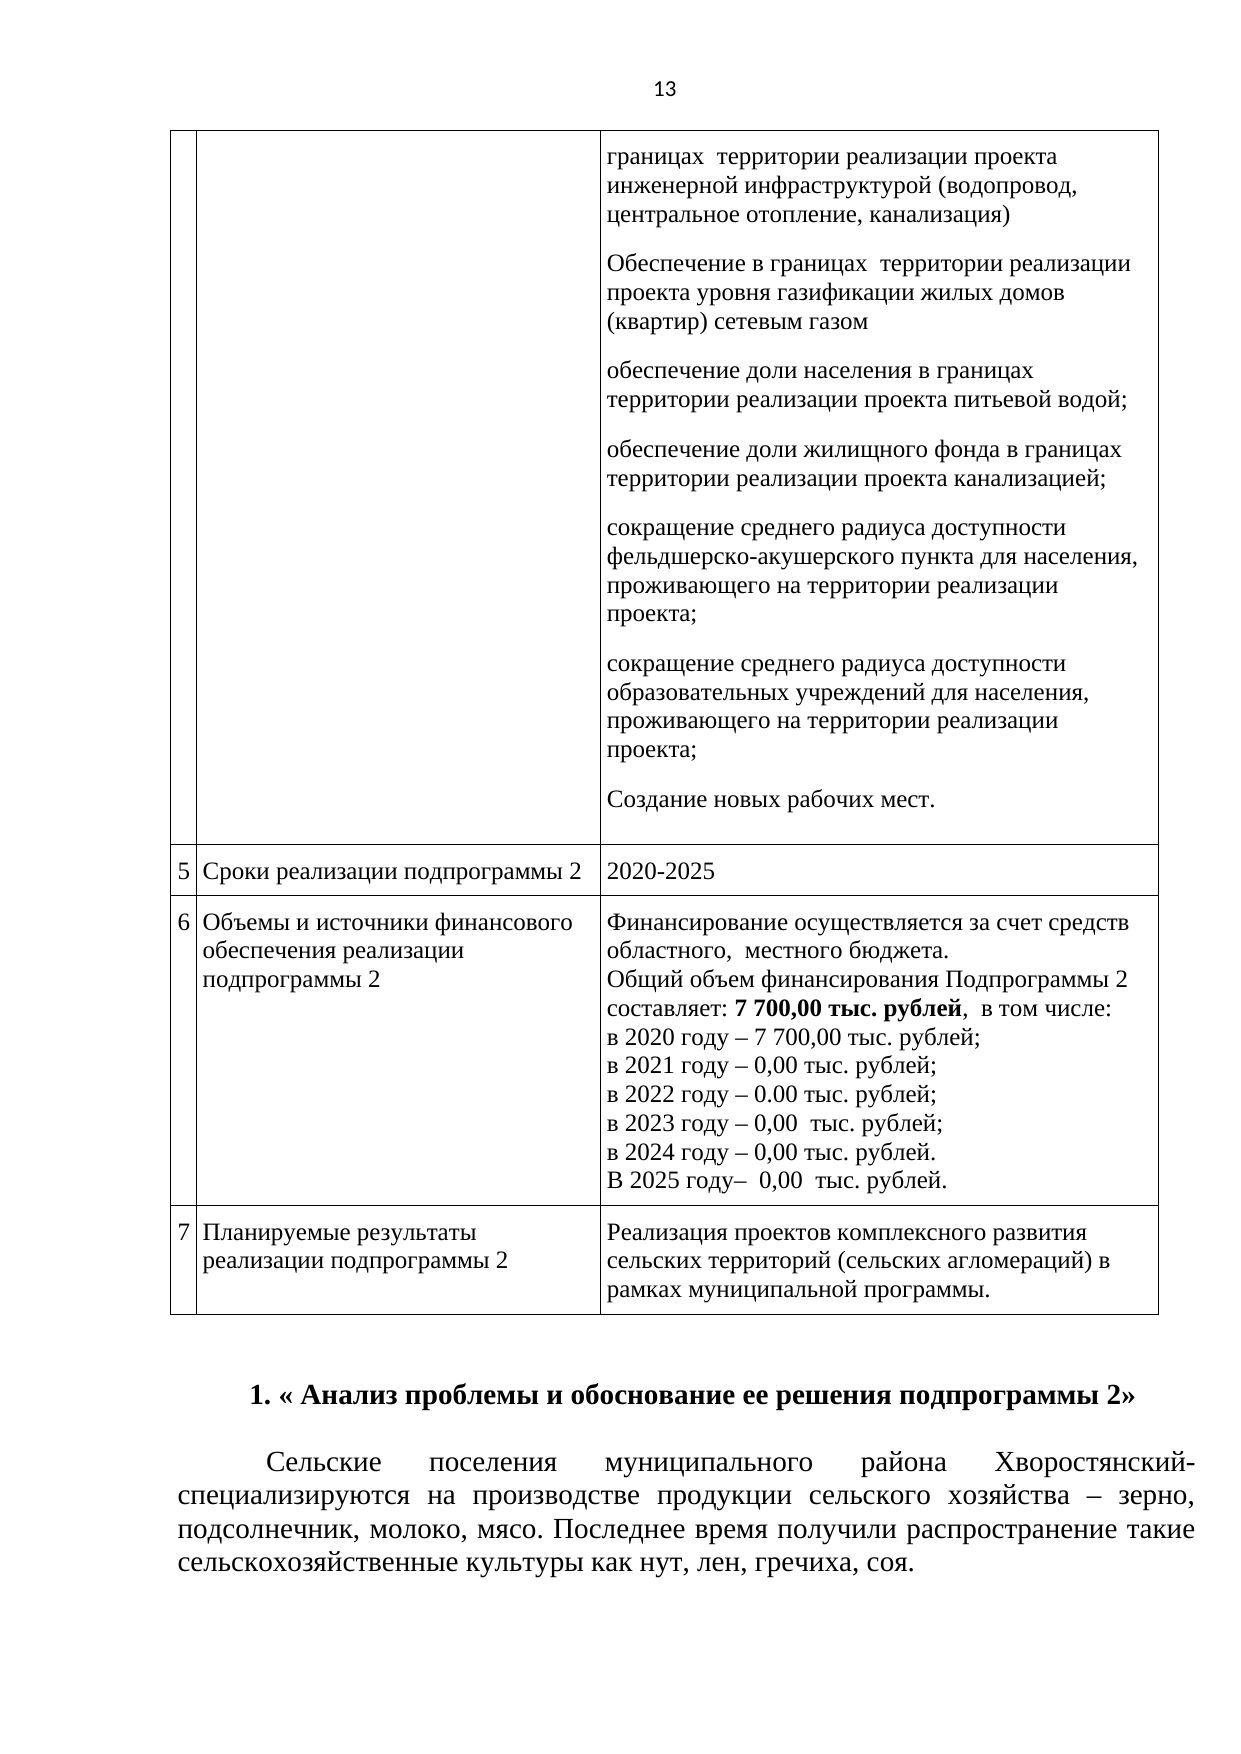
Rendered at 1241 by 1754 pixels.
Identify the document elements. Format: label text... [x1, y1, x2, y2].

table_cell Сроки реализации подпрограммы 2 [197, 845, 600, 895]
table_cell Планируемые результаты реализации подпрограммы 2 [197, 1206, 600, 1313]
table_cell 7 [171, 1206, 196, 1313]
table_cell 5 [171, 845, 196, 895]
text Сельские поселения муниципального района Хворостянский- специализируются на производстве продукции сельского хозяйства – зерно, подсолнечник, молоко, мясо. Последнее время получили распространение такие сельскохозяйственные культуры как нут, лен, гречиха, соя. [177, 1444, 1196, 1578]
text 1. « Анализ проблемы и обоснование ее решения подпрограммы 2» [177, 1377, 1152, 1410]
table_cell 4 [171, 131, 196, 844]
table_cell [601, 131, 1158, 844]
table_cell Финансирование осуществляется за счет средств областного, местного бюджета. Общий объем финансирования Подпрограммы 2 составляет: 7 700,00 тыс. рублей, в том числе: в 2020 году – 7 700,00 тыс. рублей; в 2021 году – 0,00 тыс. рублей; в 2022 году – 0.00 тыс. рублей; в 2023 году – 0,00 тыс. рублей; в 2024 году – 0,00 тыс. рублей. В 2025 году– 0,00 тыс. рублей. [601, 896, 1158, 1205]
table_cell Реализация проектов комплексного развития сельских территорий (сельских агломераций) в рамках муниципальной программы. [601, 1206, 1158, 1313]
table_cell Объемы и источники финансового обеспечения реализации подпрограммы 2 [197, 896, 600, 1205]
table_cell 6 [171, 896, 196, 1205]
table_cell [197, 131, 600, 844]
table_cell 2020-2025 [601, 845, 1158, 895]
